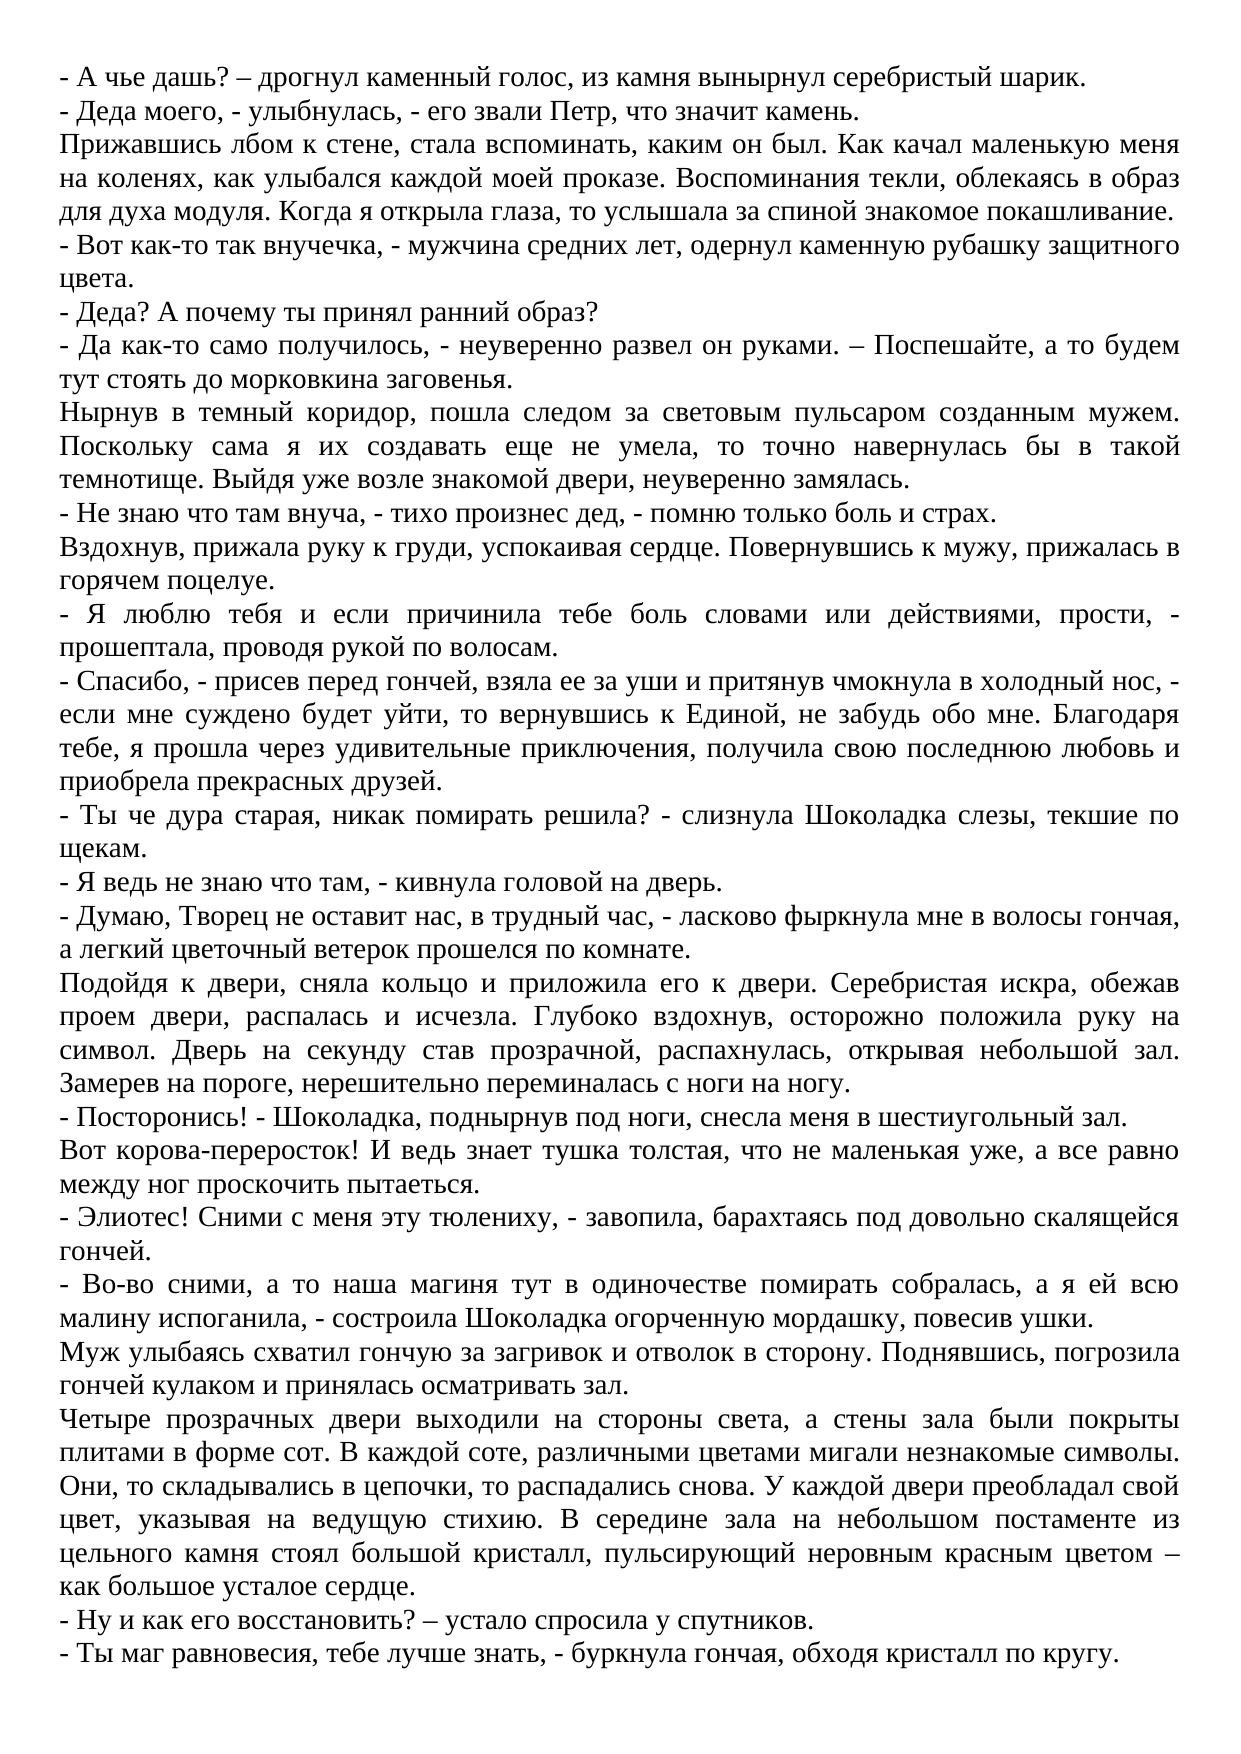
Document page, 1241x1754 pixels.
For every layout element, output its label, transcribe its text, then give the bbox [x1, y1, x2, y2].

text - Деда? А почему ты принял ранний образ? [59, 294, 1181, 327]
text - Элиотес! Сними с меня эту тюлениху, - завопила, барахтаясь под довольно скалящейся гончей. [59, 1199, 1181, 1267]
text Четыре прозрачных двери выходили на стороны света, а стены зала были покрыты плитами в форме сот. В каждой соте, различными цветами мигали незнакомые символы. Они, то складывались в цепочки, то распадались снова. У каждой двери преобладал свой цвет, указывая на ведущую стихию. В середине зала на небольшом постаменте из цельного камня стоял большой кристалл, пульсирующий неровным красным цветом – как большое усталое сердце. [59, 1401, 1181, 1602]
text Нырнув в темный коридор, пошла следом за световым пульсаром созданным мужем. Поскольку сама я их создавать еще не умела, то точно навернулась бы в такой темнотище. Выйдя уже возле знакомой двери, неуверенно замялась. [59, 394, 1181, 495]
text - Ты че дура старая, никак помирать решила? - слизнула Шоколадка слезы, текшие по щекам. [59, 797, 1181, 864]
text - Я ведь не знаю что там, - кивнула головой на дверь. [59, 864, 1181, 898]
text - Спасибо, - присев перед гончей, взяла ее за уши и притянув чмокнула в холодный нос, - если мне суждено будет уйти, то вернувшись к Единой, не забудь обо мне. Благодаря тебе, я прошла через удивительные приключения, получила свою последнюю любовь и приобрела прекрасных друзей. [59, 663, 1181, 797]
text - Ты маг равновесия, тебе лучше знать, - буркнула гончая, обходя кристалл по кругу. [59, 1636, 1181, 1669]
text - Ну и как его восстановить? – устало спросила у спутников. [59, 1602, 1181, 1636]
text - Думаю, Творец не оставит нас, в трудный час, - ласково фыркнула мне в волосы гончая, а легкий цветочный ветерок прошелся по комнате. [59, 898, 1181, 965]
text Прижавшись лбом к стене, стала вспоминать, каким он был. Как качал маленькую меня на коленях, как улыбался каждой моей проказе. Воспоминания текли, облекаясь в образ для духа модуля. Когда я открыла глаза, то услышала за спиной знакомое покашливание. [59, 126, 1181, 227]
text Вздохнув, прижала руку к груди, успокаивая сердце. Повернувшись к мужу, прижалась в горячем поцелуе. [59, 529, 1181, 596]
text - Не знаю что там внуча, - тихо произнес дед, - помню только боль и страх. [59, 495, 1181, 529]
text - Посторонись! - Шоколадка, поднырнув под ноги, снесла меня в шестиугольный зал. [59, 1099, 1181, 1132]
text - Я люблю тебя и если причинила тебе боль словами или действиями, прости, - прошептала, проводя рукой по волосам. [59, 596, 1181, 663]
text - А чье дашь? – дрогнул каменный голос, из камня вынырнул серебристый шарик. [59, 59, 1181, 93]
text Муж улыбаясь схватил гончую за загривок и отволок в сторону. Поднявшись, погрозила гончей кулаком и принялась осматривать зал. [59, 1334, 1181, 1401]
text - Да как-то само получилось, - неуверенно развел он руками. – Поспешайте, а то будем тут стоять до морковкина заговенья. [59, 327, 1181, 394]
text - Вот как-то так внучечка, - мужчина средних лет, одернул каменную рубашку защитного цвета. [59, 227, 1181, 294]
text Подойдя к двери, сняла кольцо и приложила его к двери. Серебристая искра, обежав проем двери, распалась и исчезла. Глубоко вздохнув, осторожно положила руку на символ. Дверь на секунду став прозрачной, распахнулась, открывая небольшой зал. Замерев на пороге, нерешительно переминалась с ноги на ногу. [59, 965, 1181, 1099]
text - Во-во сними, а то наша магиня тут в одиночестве помирать собралась, а я ей всю малину испоганила, - состроила Шоколадка огорченную мордашку, повесив ушки. [59, 1267, 1181, 1334]
text Вот корова-переросток! И ведь знает тушка толстая, что не маленькая уже, а все равно между ног проскочить пытаеться. [59, 1132, 1181, 1199]
text - Деда моего, - улыбнулась, - его звали Петр, что значит камень. [59, 93, 1181, 126]
